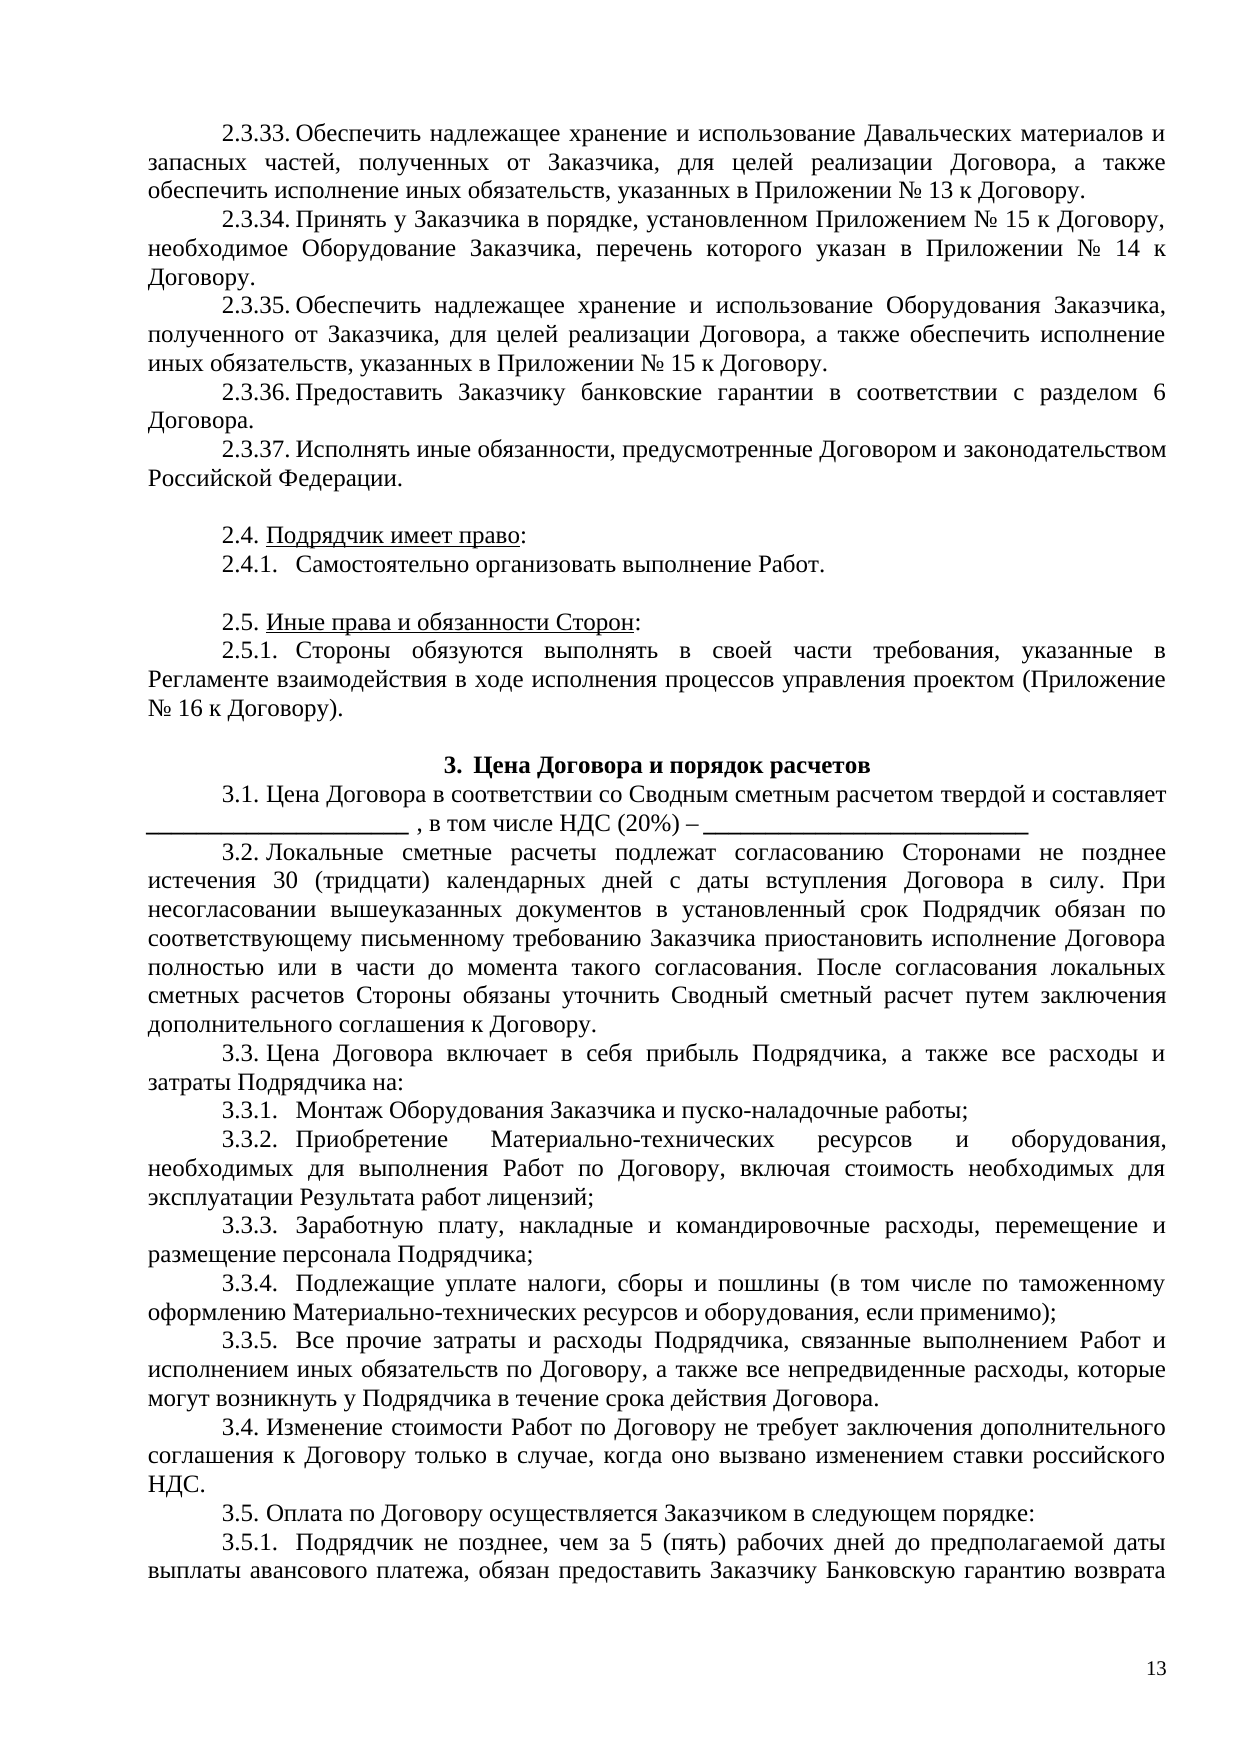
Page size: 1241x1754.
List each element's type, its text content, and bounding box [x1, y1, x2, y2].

list Подрядчик имеет право: [148, 521, 1167, 549]
list Самостоятельно организовать выполнение Работ. [148, 549, 1167, 578]
list Все прочие затраты и расходы Подрядчика, связанные выполнением Работ и исполнением иных обязательств по Договору, а также все непредвиденные расходы, которые могут возникнуть у Подрядчика в течение срока действия Договора. [148, 1326, 1167, 1412]
list Локальные сметные расчеты подлежат согласованию Сторонами не позднее истечения 30 (тридцати) календарных дней с даты вступления Договора в силу. При несогласовании вышеуказанных документов в установленный срок Подрядчик обязан по соответствующему письменному требованию Заказчика приостановить исполнение Договора полностью или в части до момента такого согласования. После согласования локальных сметных расчетов Стороны обязаны уточнить Сводный сметный расчет путем заключения дополнительного соглашения к Договору. [148, 837, 1167, 1038]
list Обеспечить надлежащее хранение и использование Оборудования Заказчика, полученного от Заказчика, для целей реализации Договора, а также обеспечить исполнение иных обязательств, указанных в Приложении № 15 к Договору. [148, 291, 1167, 377]
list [148, 1527, 1167, 1584]
list Предоставить Заказчику банковские гарантии в соответствии с разделом 6 Договора. [148, 377, 1167, 434]
list Оплата по Договору осуществляется Заказчиком в следующем порядке: [148, 1498, 1167, 1527]
list Обеспечить надлежащее хранение и использование Давальческих материалов и запасных частей, полученных от Заказчика, для целей реализации Договора, а также обеспечить исполнение иных обязательств, указанных в Приложении № 13 к Договору. [148, 118, 1167, 204]
list Цена Договора и порядок расчетов [148, 751, 1167, 779]
list Монтаж Оборудования Заказчика и пуско-наладочные работы; [148, 1096, 1167, 1124]
list Цена Договора включает в себя прибыль Подрядчика, а также все расходы и затраты Подрядчика на: [148, 1038, 1167, 1096]
list Цена Договора в соответствии со Сводным сметным расчетом твердой и составляет _____________________ , в том числе НДС (20%) – __________________________ [148, 779, 1167, 837]
list Приобретение Материально-технических ресурсов и оборудования, необходимых для выполнения Работ по Договору, включая стоимость необходимых для эксплуатации Результата работ лицензий; [148, 1124, 1167, 1211]
list Заработную плату, накладные и командировочные расходы, перемещение и размещение персонала Подрядчика; [148, 1211, 1167, 1268]
list Изменение стоимости Работ по Договору не требует заключения дополнительного соглашения к Договору только в случае, когда оно вызвано изменением ставки российского НДС. [148, 1412, 1167, 1498]
list Стороны обязуются выполнять в своей части требования, указанные в Регламенте взаимодействия в ходе исполнения процессов управления проектом (Приложение № 16 к Договору). [148, 636, 1167, 722]
list Подлежащие уплате налоги, сборы и пошлины (в том числе по таможенному оформлению Материально-технических ресурсов и оборудования, если применимо); [148, 1268, 1167, 1326]
list Принять у Заказчика в порядке, установленном Приложением № 15 к Договору, необходимое Оборудование Заказчика, перечень которого указан в Приложении № 14 к Договору. [148, 204, 1167, 291]
list Исполнять иные обязанности, предусмотренные Договором и законодательством Российской Федерации. [148, 434, 1167, 492]
list Иные права и обязанности Сторон: [148, 607, 1167, 636]
